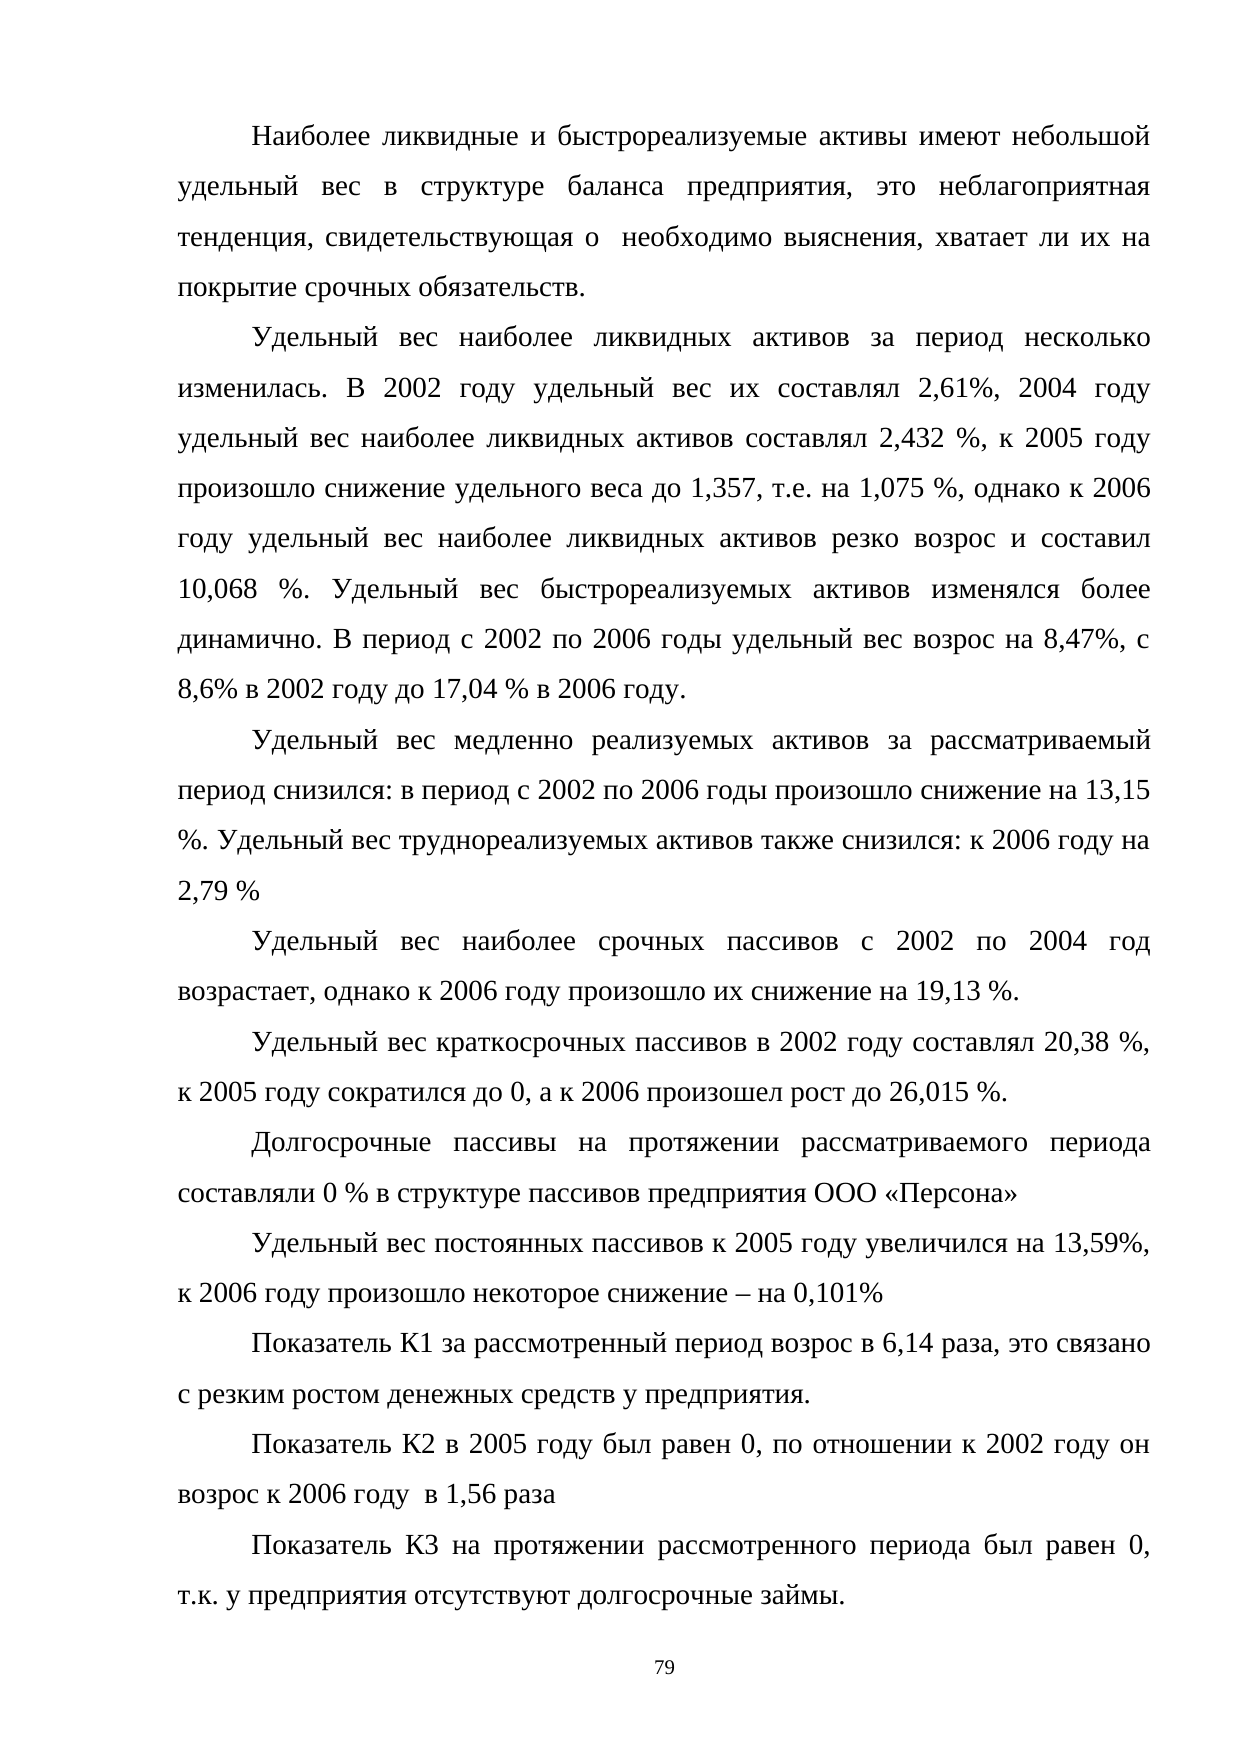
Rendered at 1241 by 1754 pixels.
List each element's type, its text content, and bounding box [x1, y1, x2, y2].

text Удельный вес постоянных пассивов к 2005 году увеличился на 13,59%, к 2006 году произошло некоторое снижение – на 0,101% [177, 1225, 1152, 1309]
text Наиболее ликвидные и быстрореализуемые активы имеют небольшой удельный вес в структуре баланса предприятия, это неблагоприятная тенденция, свидетельствующая о необходимо выяснения, хватает ли их на покрытие срочных обязательств. [177, 118, 1152, 303]
text Показатель К3 на протяжении рассмотренного периода был равен 0, т.к. у предприятия отсутствуют долгосрочные займы. [177, 1527, 1152, 1611]
text Долгосрочные пассивы на протяжении рассматриваемого периода составляли 0 % в структуре пассивов предприятия ООО «Персона» [177, 1124, 1152, 1208]
text Показатель К2 в 2005 году был равен 0, по отношении к 2002 году он возрос к 2006 году в 1,56 раза [177, 1426, 1152, 1510]
text Удельный вес наиболее ликвидных активов за период несколько изменилась. В 2002 году удельный вес их составлял 2,61%, 2004 году удельный вес наиболее ликвидных активов составлял 2,432 %, к 2005 году произошло снижение удельного веса до 1,357, т.е. на 1,075 %, однако к 2006 году удельный вес наиболее ликвидных активов резко возрос и составил 10,068 %. Удельный вес быстрореализуемых активов изменялся более динамично. В период с 2002 по 2006 годы удельный вес возрос на 8,47%, с 8,6% в 2002 году до 17,04 % в 2006 году. [177, 319, 1152, 705]
text Удельный вес наиболее срочных пассивов с 2002 по 2004 год возрастает, однако к 2006 году произошло их снижение на 19,13 %. [177, 923, 1152, 1007]
text Удельный вес краткосрочных пассивов в 2002 году составлял 20,38 %, к 2005 году сократился до 0, а к 2006 произошел рост до 26,015 %. [177, 1024, 1152, 1108]
text Удельный вес медленно реализуемых активов за рассматриваемый период снизился: в период с 2002 по 2006 годы произошло снижение на 13,15 %. Удельный вес труднореализуемых активов также снизился: к 2006 году на 2,79 % [177, 722, 1152, 906]
text Показатель К1 за рассмотренный период возрос в 6,14 раза, это связано с резким ростом денежных средств у предприятия. [177, 1326, 1152, 1409]
